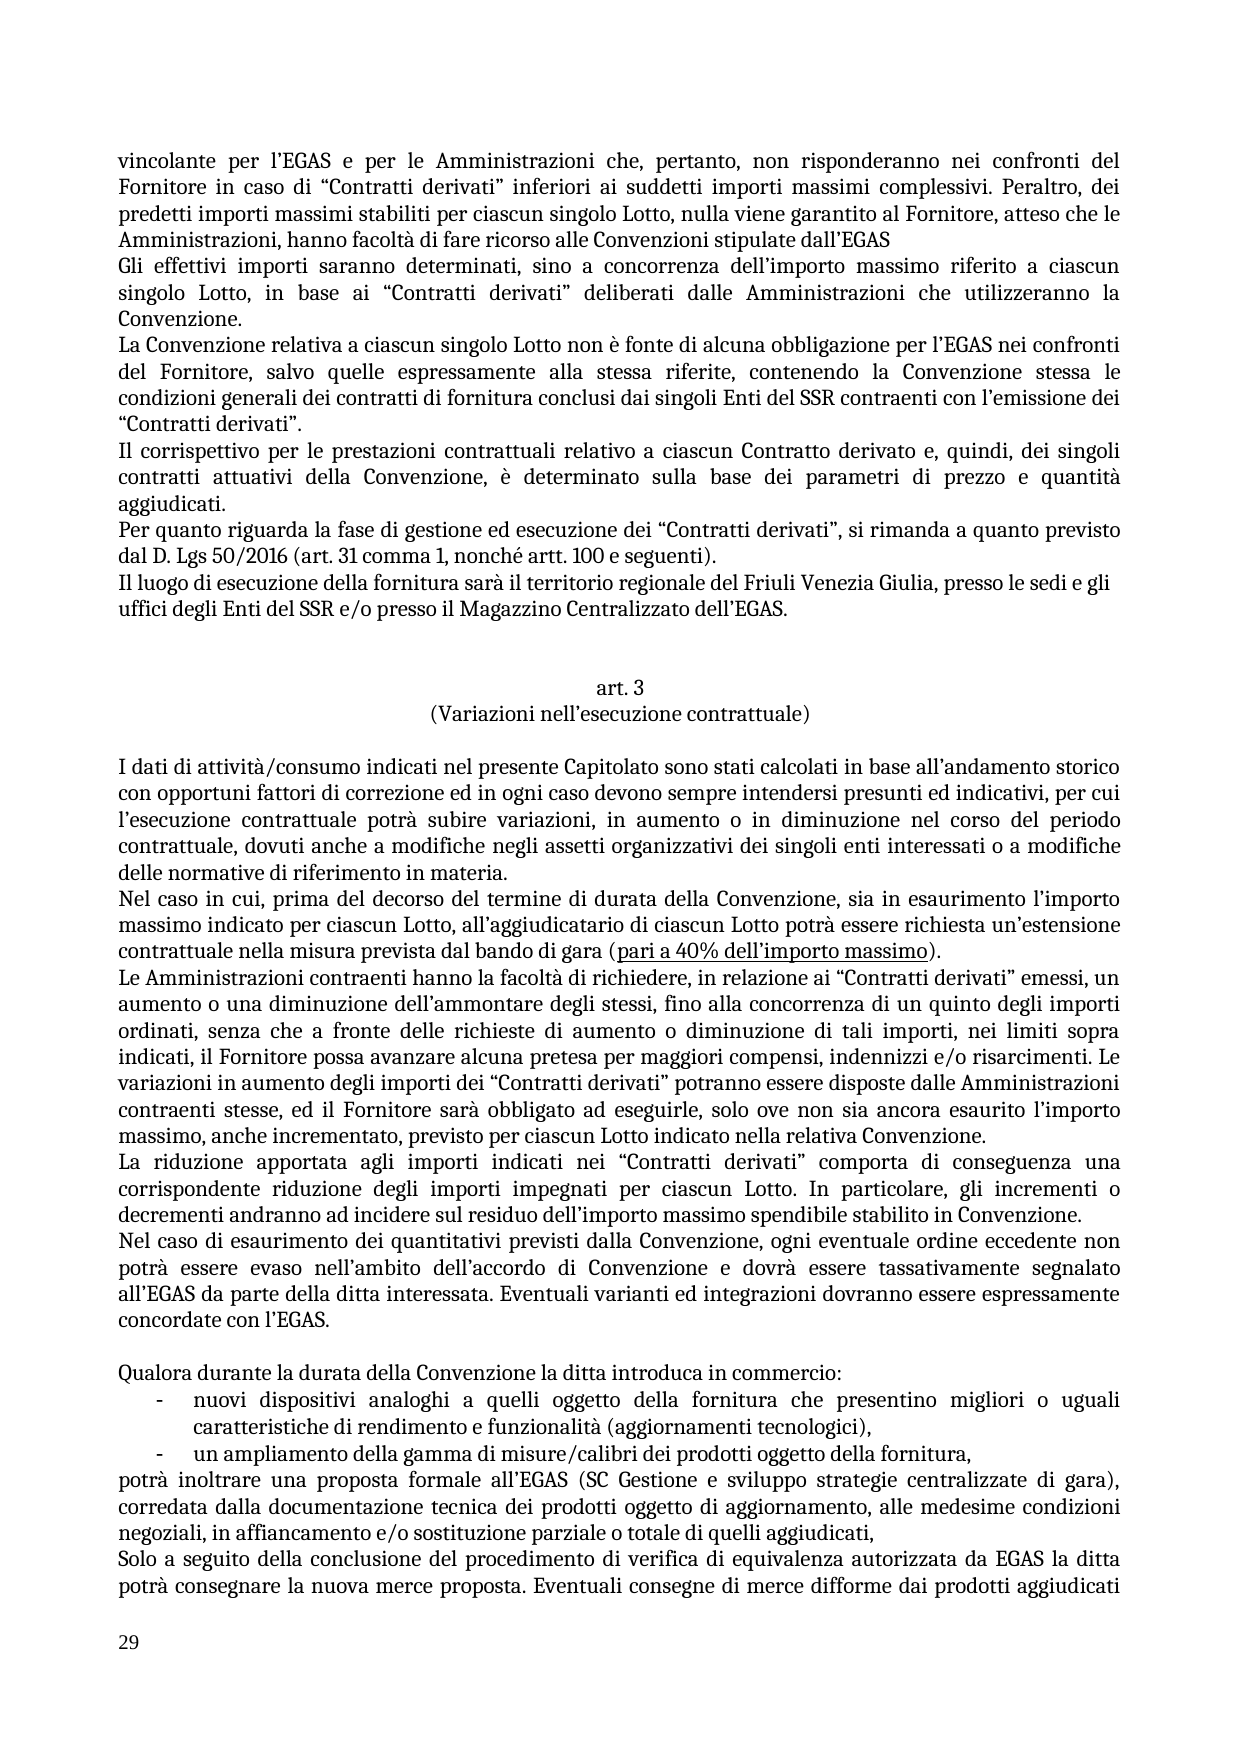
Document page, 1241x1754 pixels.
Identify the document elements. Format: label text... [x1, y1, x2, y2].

text Il corrispettivo per le prestazioni contrattuali relativo a ciascun Contratto derivato e, quindi, dei singoli contratti attuativi della Convenzione, è determinato sulla base dei parametri di prezzo e quantità aggiudicati. [118, 438, 1122, 517]
text Le Amministrazioni contraenti hanno la facoltà di richiedere, in relazione ai “Contratti derivati” emessi, un aumento o una diminuzione dell’ammontare degli stessi, fino alla concorrenza di un quinto degli importi ordinati, senza che a fronte delle richieste di aumento o diminuzione di tali importi, nei limiti sopra indicati, il Fornitore possa avanzare alcuna pretesa per maggiori compensi, indennizzi e/o risarcimenti. Le variazioni in aumento degli importi dei “Contratti derivati” potranno essere disposte dalle Amministrazioni contraenti stesse, ed il Fornitore sarà obbligato ad eseguirle, solo ove non sia ancora esaurito l’importo massimo, anche incrementato, previsto per ciascun Lotto indicato nella relativa Convenzione. [118, 965, 1122, 1149]
text Per quanto riguarda la fase di gestione ed esecuzione dei “Contratti derivati”, si rimanda a quanto previsto dal D. Lgs 50/2016 (art. 31 comma 1, nonché artt. 100 e seguenti). [118, 517, 1122, 569]
text I dati di attività/consumo indicati nel presente Capitolato sono stati calcolati in base all’andamento storico con opportuni fattori di correzione ed in ogni caso devono sempre intendersi presunti ed indicativi, per cui l’esecuzione contrattuale potrà subire variazioni, in aumento o in diminuzione nel corso del periodo contrattuale, dovuti anche a modifiche negli assetti organizzativi dei singoli enti interessati o a modifiche delle normative di riferimento in materia. [118, 754, 1122, 886]
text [118, 148, 1122, 253]
text La riduzione apportata agli importi indicati nei “Contratti derivati” comporta di conseguenza una corrispondente riduzione degli importi impegnati per ciascun Lotto. In particolare, gli incrementi o decrementi andranno ad incidere sul residuo dell’importo massimo spendibile stabilito in Convenzione. [118, 1149, 1122, 1228]
text art. 3 [118, 675, 1122, 701]
list nuovi dispositivi analoghi a quelli oggetto della fornitura che presentino migliori o uguali caratteristiche di rendimento e funzionalità (aggiornamenti tecnologici), [156, 1386, 1122, 1440]
text Gli effettivi importi saranno determinati, sino a concorrenza dell’importo massimo riferito a ciascun singolo Lotto, in base ai “Contratti derivati” deliberati dalle Amministrazioni che utilizzeranno [118, 253, 1122, 332]
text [118, 1546, 1122, 1599]
text Nel caso di esaurimento dei quantitativi previsti dalla Convenzione, ogni eventuale ordine eccedente non potrà essere evaso nell’ambito dell’accordo di Convenzione e dovrà essere tassativamente segnalato all’EGAS da parte della ditta interessata. Eventuali varianti ed integrazioni dovranno essere espressamente concordate con l’EGAS. [118, 1228, 1122, 1334]
text Il luogo di esecuzione della fornitura sarà il territorio regionale del Friuli Venezia Giulia, presso le sedi e gli uffici degli Enti del SSR e/o presso il Magazzino Centralizzato dell’EGAS. [118, 569, 1122, 622]
text Nel caso in cui, prima del decorso del termine di durata della Convenzione, sia in esaurimento l’importo massimo indicato per ciascun Lotto, all’aggiudicatario di ciascun Lotto potrà essere richiesta un’estensione contrattuale nella misura prevista dal bando di gara (pari a 40% dell’importo massimo). [118, 886, 1122, 965]
text (Variazioni nell’esecuzione contrattuale) [118, 701, 1122, 727]
list un ampliamento della gamma di misure/calibri dei prodotti oggetto della fornitura, [156, 1440, 1122, 1467]
text Qualora durante la durata della Convenzione la ditta introduca in commercio: [118, 1360, 1122, 1386]
text relativa a ciascun singolo Lotto non è fonte di alcuna obbligazione per l’EGAS nei confronti del Fornitore, salvo quelle espressamente alla stessa riferite, contenendo stessa le condizioni generali dei contratti di fornitura conclusi dai singoli Enti del SSR contraenti con l’emissione dei “Contratti derivati”. [118, 332, 1122, 438]
text potrà inoltrare una proposta formale all’EGAS (SC Gestione e sviluppo strategie centralizzate di gara), corredata dalla documentazione tecnica dei prodotti oggetto di aggiornamento, alle medesime condizioni negoziali, in affiancamento e/o sostituzione parziale o totale di quelli aggiudicati, [118, 1467, 1122, 1546]
